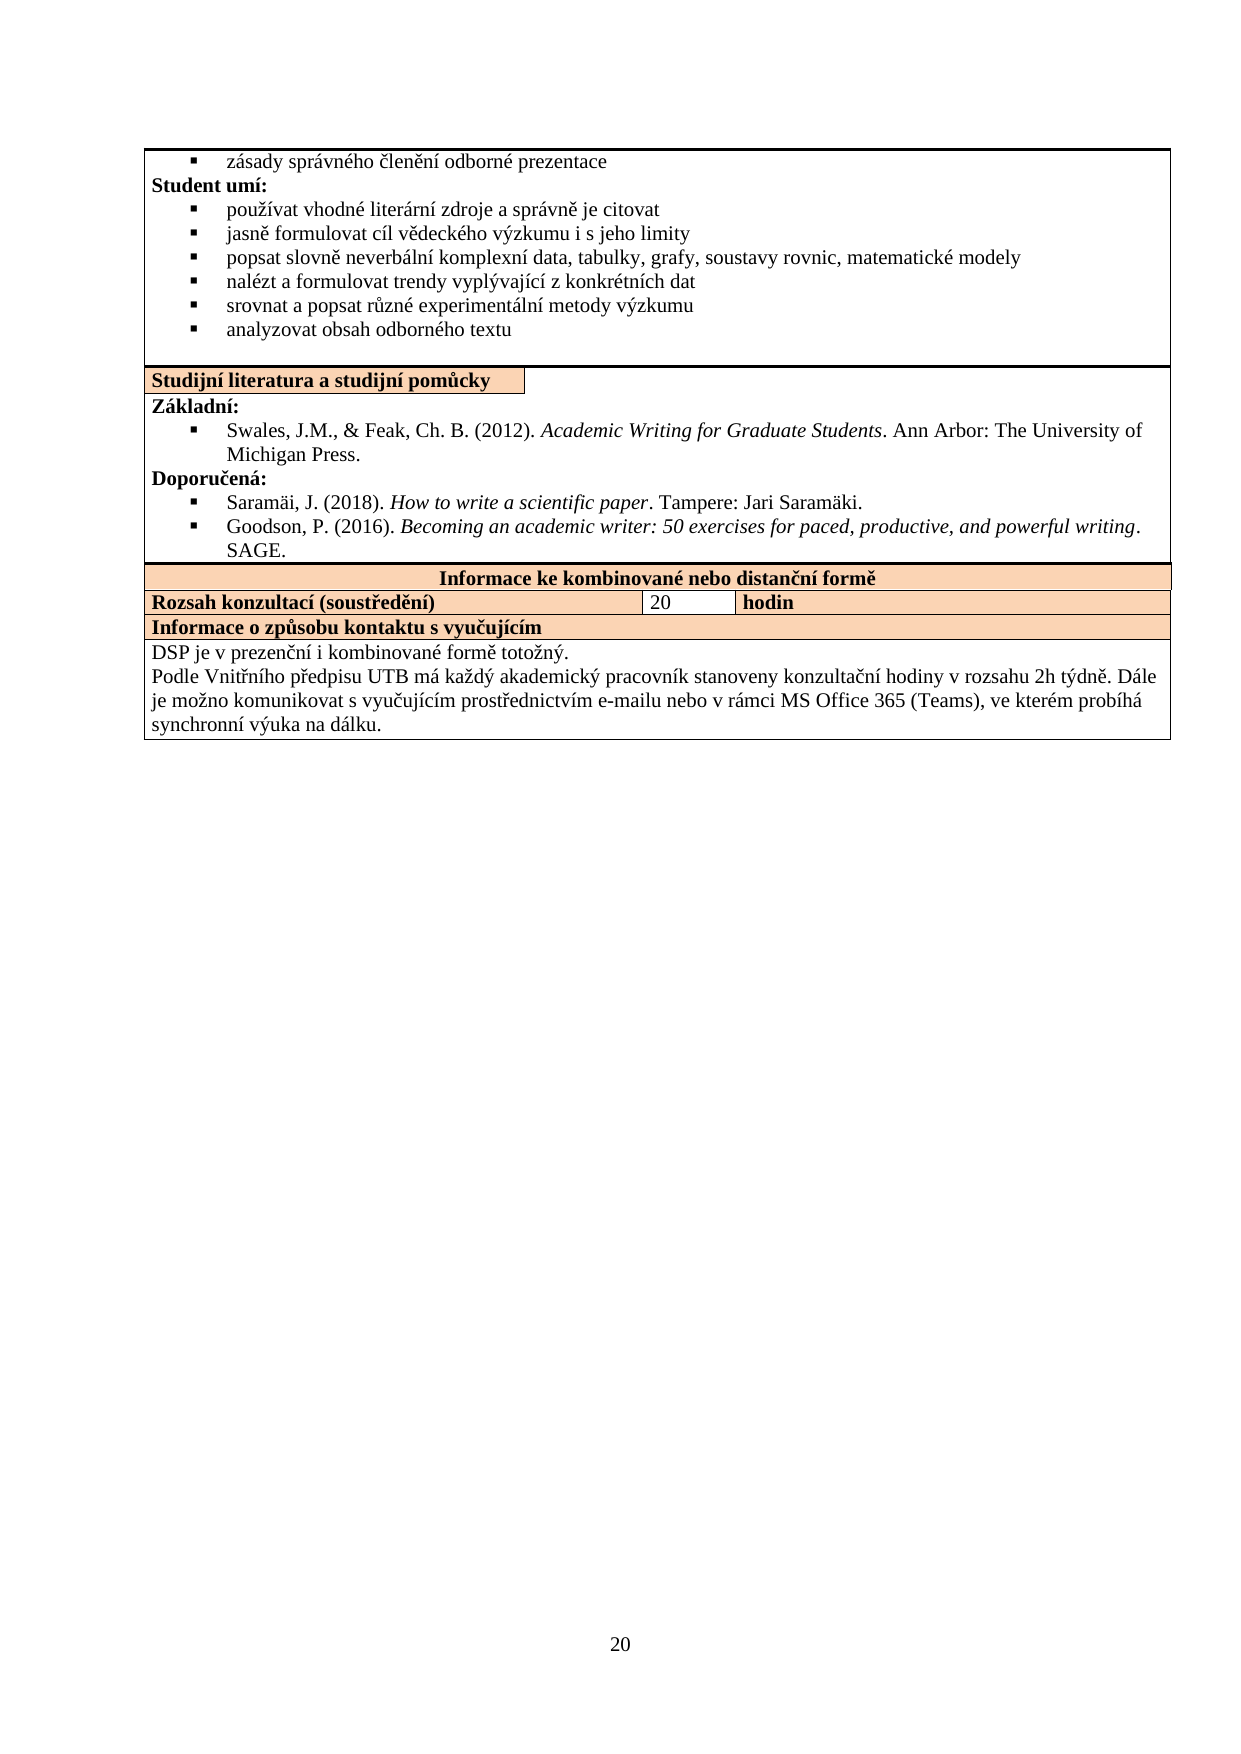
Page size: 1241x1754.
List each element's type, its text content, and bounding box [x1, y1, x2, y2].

table_cell Informace ke kombinované nebo distanční formě [145, 565, 1171, 589]
table_cell DSP je v prezenční i kombinované formě totožný. Podle Vnitřního předpisu UTB má každý akademický pracovník stanoveny konzultační hodiny v rozsahu 2h týdně. Dále je možno komunikovat s vyučujícím prostřednictvím e-mailu nebo v rámci MS Office 365 (Teams), ve kterém probíhá synchronní výuka na dálku. [145, 640, 1170, 739]
table_cell 20 [643, 591, 735, 614]
table_cell hodin [736, 591, 1170, 614]
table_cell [145, 151, 1170, 365]
table_cell Rozsah konzultací (soustředění) [145, 591, 642, 614]
table_cell Základní: Swales, J.M., & Feak, Ch. B. (2012). Academic Writing for Graduate Students. Ann Arbor: The University of Michigan Press. Doporučená: Saramäi, J. (2018). How to write a scientific paper. Tampere: Jari Saramäki. Goodson, P. (2016). Becoming an academic writer: 50 exercises for paced, productive, and powerful writing. SAGE. [145, 393, 1170, 562]
table_cell [525, 368, 1170, 393]
table_cell Informace o způsobu kontaktu s vyučujícím [145, 615, 1170, 639]
table_cell Studijní literatura a studijní pomůcky [145, 368, 524, 393]
